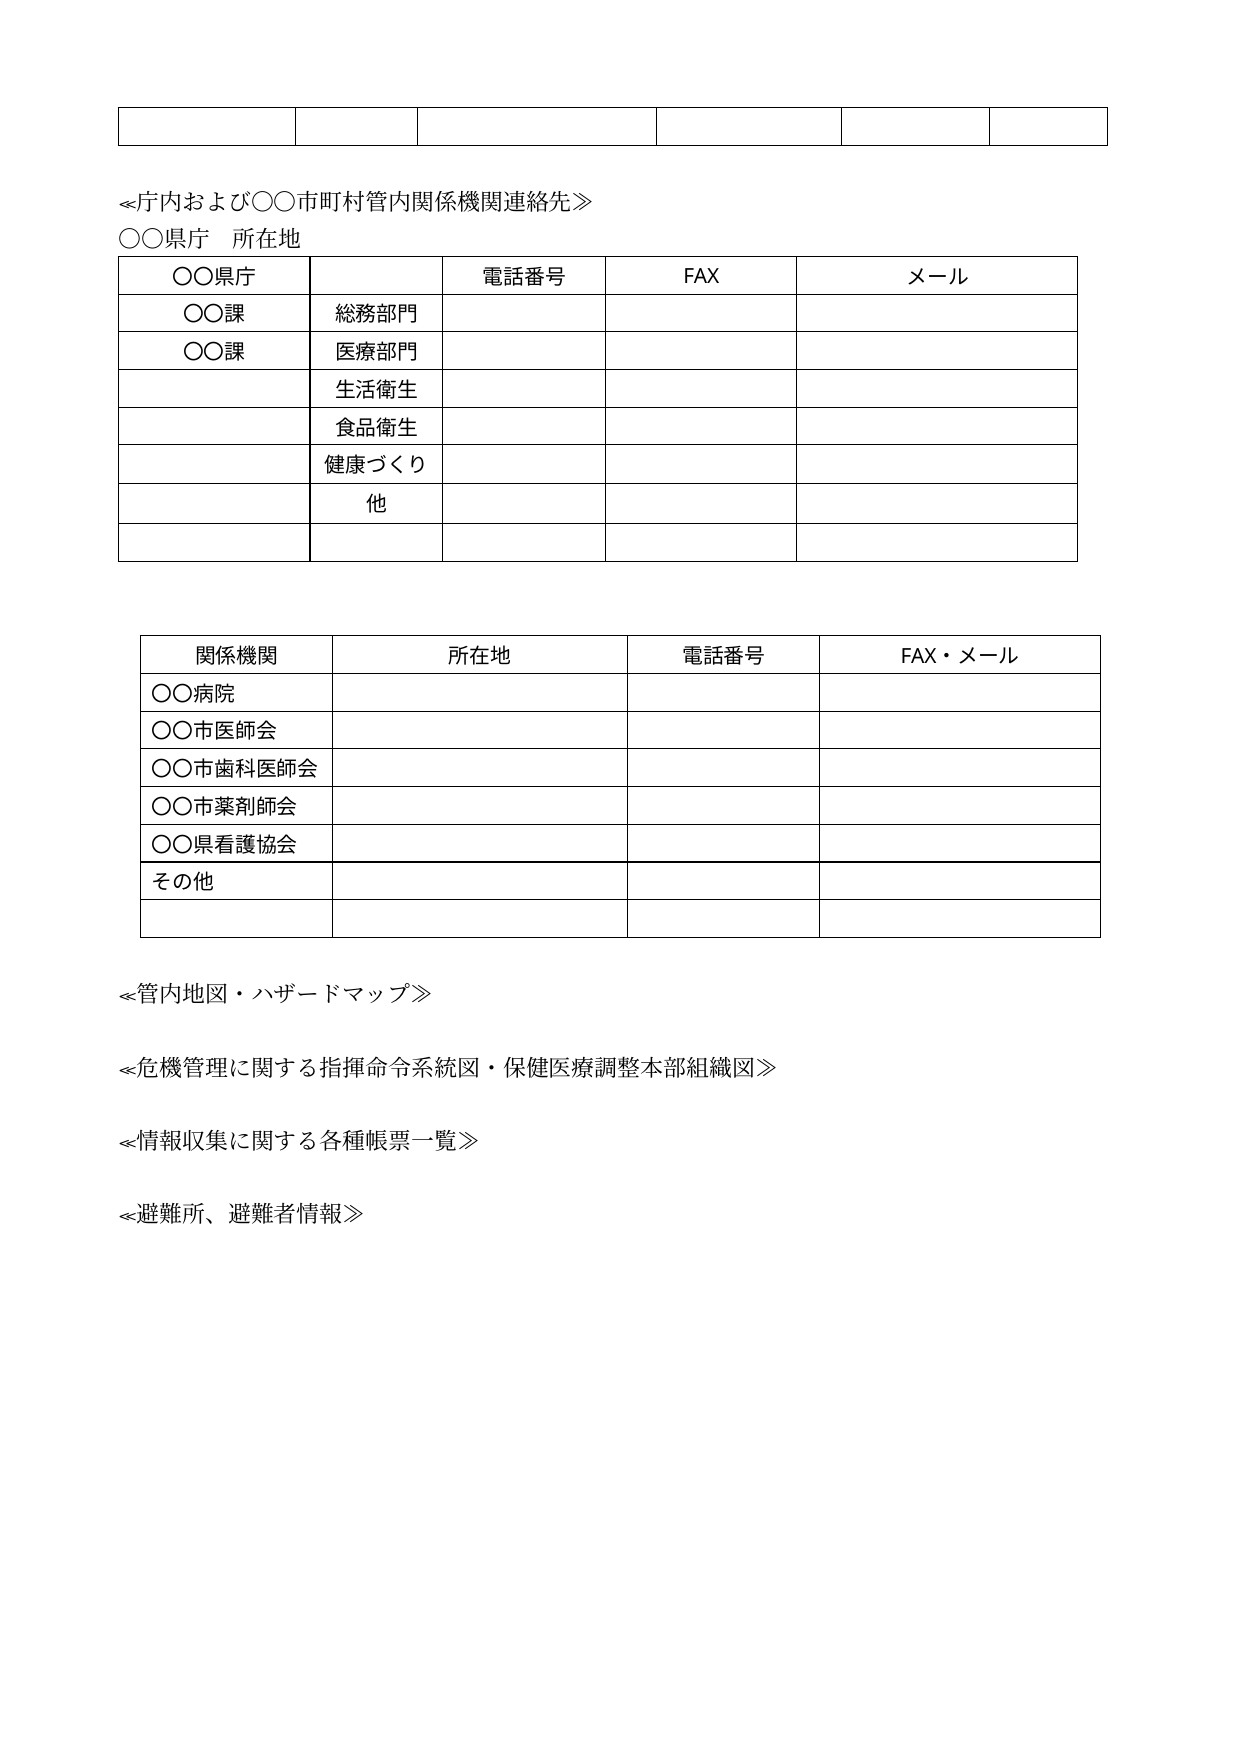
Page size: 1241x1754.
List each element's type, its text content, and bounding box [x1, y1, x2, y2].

table_cell 〇〇課 [119, 295, 309, 331]
table_cell 〇〇市医師会 [141, 712, 332, 748]
table_cell [333, 787, 627, 824]
table_cell [606, 524, 796, 561]
table_cell [296, 108, 417, 145]
table_cell [333, 674, 627, 711]
table_cell [797, 370, 1077, 407]
table_cell 〇〇県看護協会 [141, 825, 332, 861]
table_cell [606, 484, 796, 523]
table_cell 他 [311, 484, 442, 523]
text 〇〇県庁 所在地 [118, 219, 1122, 256]
table_cell [820, 787, 1100, 824]
table_cell [628, 787, 819, 824]
table_cell [119, 445, 309, 483]
table_cell [628, 863, 819, 899]
table_cell 〇〇市歯科医師会 [141, 749, 332, 786]
table_cell [119, 370, 309, 407]
table_cell [119, 484, 309, 523]
table_cell [797, 524, 1077, 561]
table_cell [820, 900, 1100, 937]
table_cell [797, 295, 1077, 331]
table_cell [311, 524, 442, 561]
table_cell [119, 524, 309, 561]
table_cell [443, 484, 605, 523]
table_cell [333, 900, 627, 937]
table_cell [657, 108, 841, 145]
table_cell [141, 900, 332, 937]
table_cell [333, 825, 627, 861]
table_cell [443, 370, 605, 407]
text ≪避難所、避難者情報≫ [118, 1194, 1122, 1231]
table_cell [606, 370, 796, 407]
table_cell 〇〇市薬剤師会 [141, 787, 332, 824]
table_cell [333, 749, 627, 786]
table_header メール [797, 257, 1077, 293]
table_cell [820, 674, 1100, 711]
table_cell [628, 674, 819, 711]
table_header 電話番号 [628, 636, 819, 673]
text ≪管内地図・ハザードマップ≫ [118, 974, 1122, 1011]
table_cell [606, 295, 796, 331]
table_cell [119, 108, 295, 145]
table_cell 〇〇病院 [141, 674, 332, 711]
table_cell [990, 108, 1107, 145]
table_cell [443, 295, 605, 331]
table_cell [119, 408, 309, 444]
table_header FAX [606, 257, 796, 293]
table_header FAX・メール [820, 636, 1100, 673]
text ≪情報収集に関する各種帳票一覧≫ [118, 1121, 1122, 1158]
table_header 〇〇県庁 [119, 257, 309, 293]
table_cell [418, 108, 656, 145]
table_cell 〇〇課 [119, 332, 309, 369]
table_cell 総務部門 [311, 295, 442, 331]
table_header [311, 257, 442, 293]
table_cell [820, 749, 1100, 786]
text ≪危機管理に関する指揮命令系統図・保健医療調整本部組織図≫ [118, 1048, 1122, 1084]
table_cell [333, 863, 627, 899]
table_cell [606, 408, 796, 444]
table_cell [628, 825, 819, 861]
table_cell [628, 712, 819, 748]
table_cell 生活衛生 [311, 370, 442, 407]
table_cell [628, 900, 819, 937]
table_cell [797, 332, 1077, 369]
table_header 所在地 [333, 636, 627, 673]
table_header 関係機関 [141, 636, 332, 673]
table_cell [333, 712, 627, 748]
table_cell [628, 749, 819, 786]
table_header 電話番号 [443, 257, 605, 293]
table_cell 医療部門 [311, 332, 442, 369]
table_cell 食品衛生 [311, 408, 442, 444]
table_cell [797, 484, 1077, 523]
table_cell [443, 408, 605, 444]
table_cell 健康づくり [311, 445, 442, 483]
table_cell [820, 825, 1100, 861]
table_cell その他 [141, 863, 332, 899]
table_cell [842, 108, 989, 145]
text ≪庁内および〇〇市町村管内関係機関連絡先≫ [118, 182, 1122, 219]
table_cell [606, 332, 796, 369]
table_cell [797, 445, 1077, 483]
table_cell [443, 524, 605, 561]
table_cell [797, 408, 1077, 444]
table_cell [606, 445, 796, 483]
table_cell [443, 332, 605, 369]
table_cell [820, 863, 1100, 899]
table_cell [443, 445, 605, 483]
table_cell [820, 712, 1100, 748]
